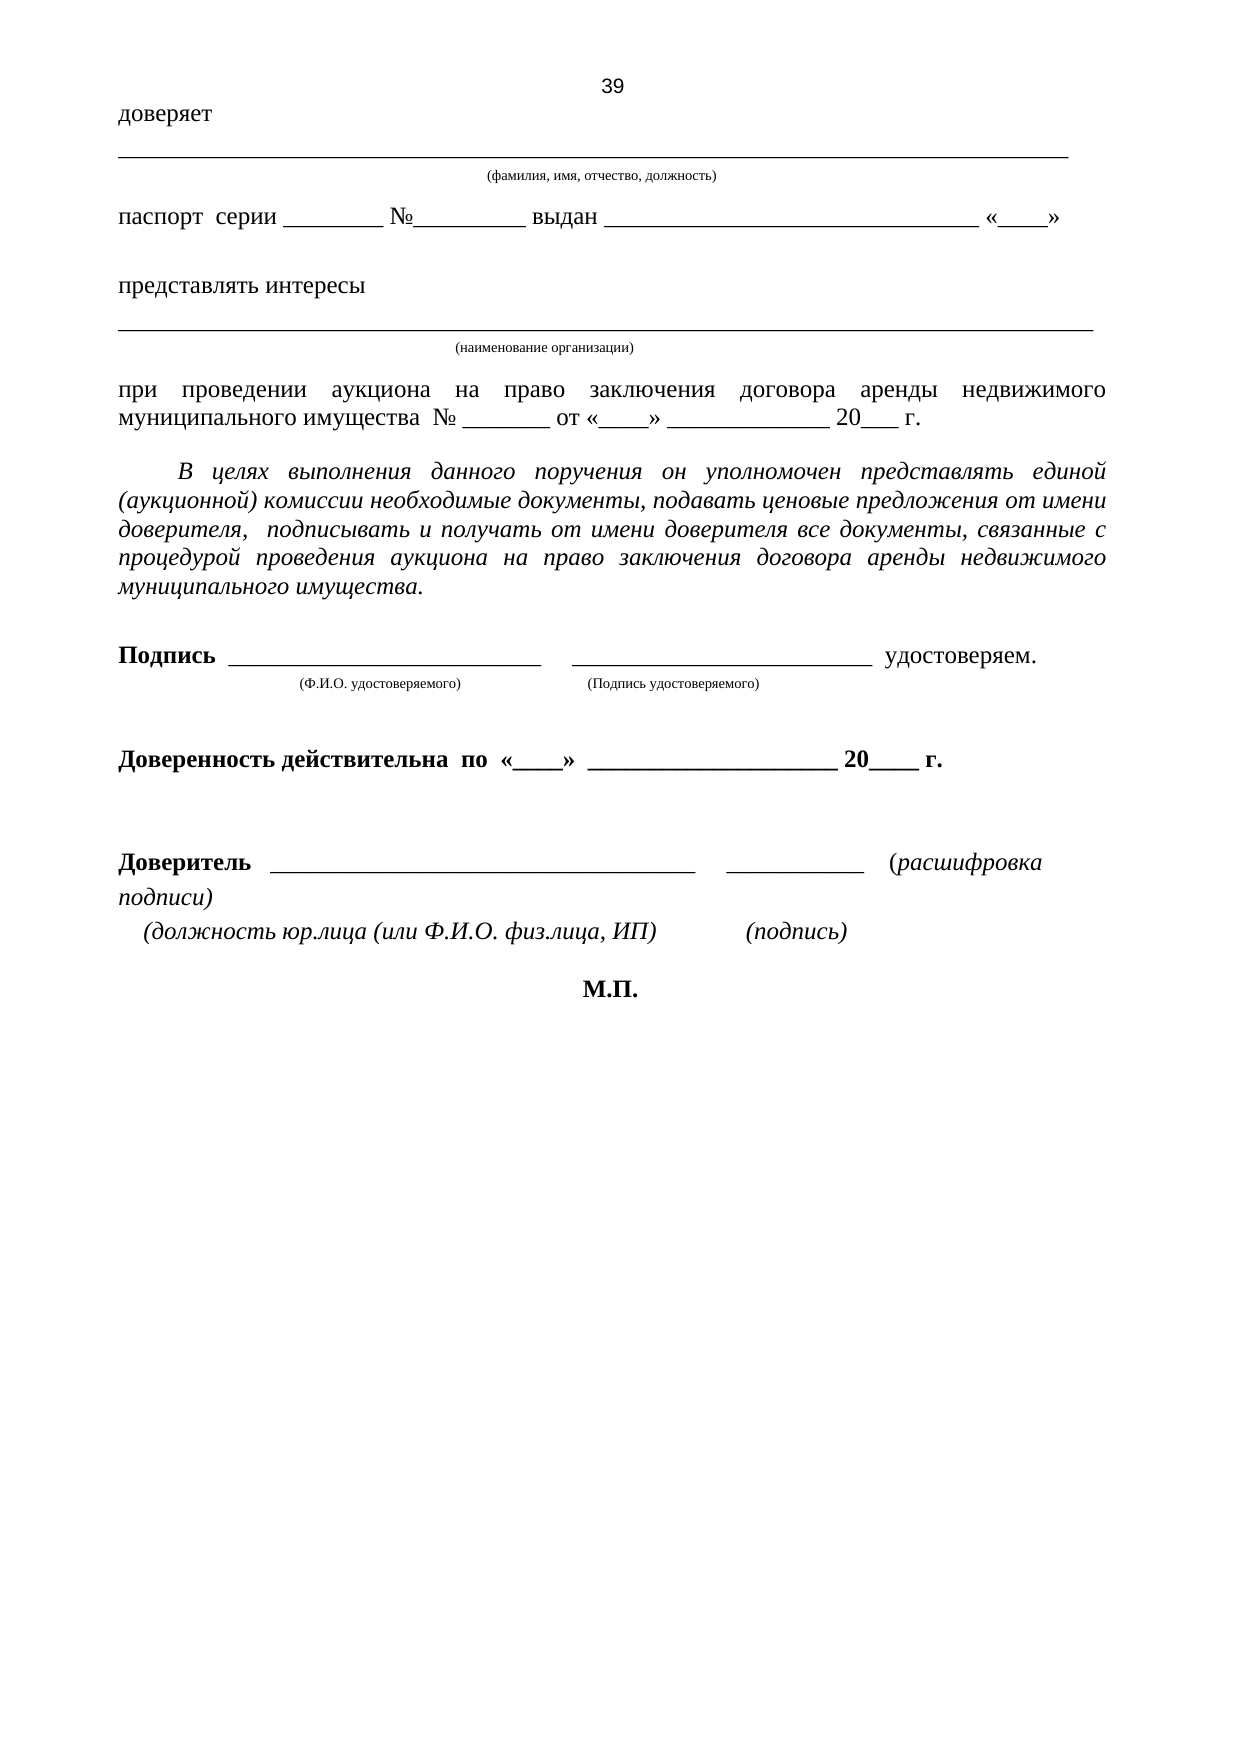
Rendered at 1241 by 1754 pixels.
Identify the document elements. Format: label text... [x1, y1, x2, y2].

text (наименование организации) [118, 339, 1103, 368]
text при проведении аукциона на право заключения договора аренды недвижимого муниципального имущества № _______ от «____» _____________ 20___ г. [118, 374, 1107, 431]
text Подпись _________________________ ________________________ удостоверяем. [118, 641, 1103, 669]
text М.П. [118, 974, 1103, 1003]
text представлять интересы ______________________________________________________________________________ [118, 270, 1103, 333]
text паспорт серии ________ №_________ выдан ______________________________ «____» [118, 201, 1107, 230]
text (должность юр.лица (или Ф.И.О. физ.лица, ИП) (подпись) [118, 916, 1103, 945]
text Доверитель __________________________________ ___________ (расшифровка подписи) [118, 847, 1103, 911]
text Доверенность действительна по «____» ____________________ 20____ г. [118, 744, 1103, 773]
text (Ф.И.О. удостоверяемого) (Подпись удостоверяемого) [118, 675, 1103, 704]
text доверяет ____________________________________________________________________________ [118, 98, 1107, 161]
subtitle В целях выполнения данного поручения он уполномочен представлять единой (аукционной) комиссии необходимые документы, подавать ценовые предложения от имени доверителя, подписывать и получать от имени доверителя все документы, связанные с процедурой проведения аукциона на право заключения договора аренды недвижимого муниципального имущества. [118, 456, 1107, 600]
text (фамилия, имя, отчество, должность) [413, 167, 1107, 196]
